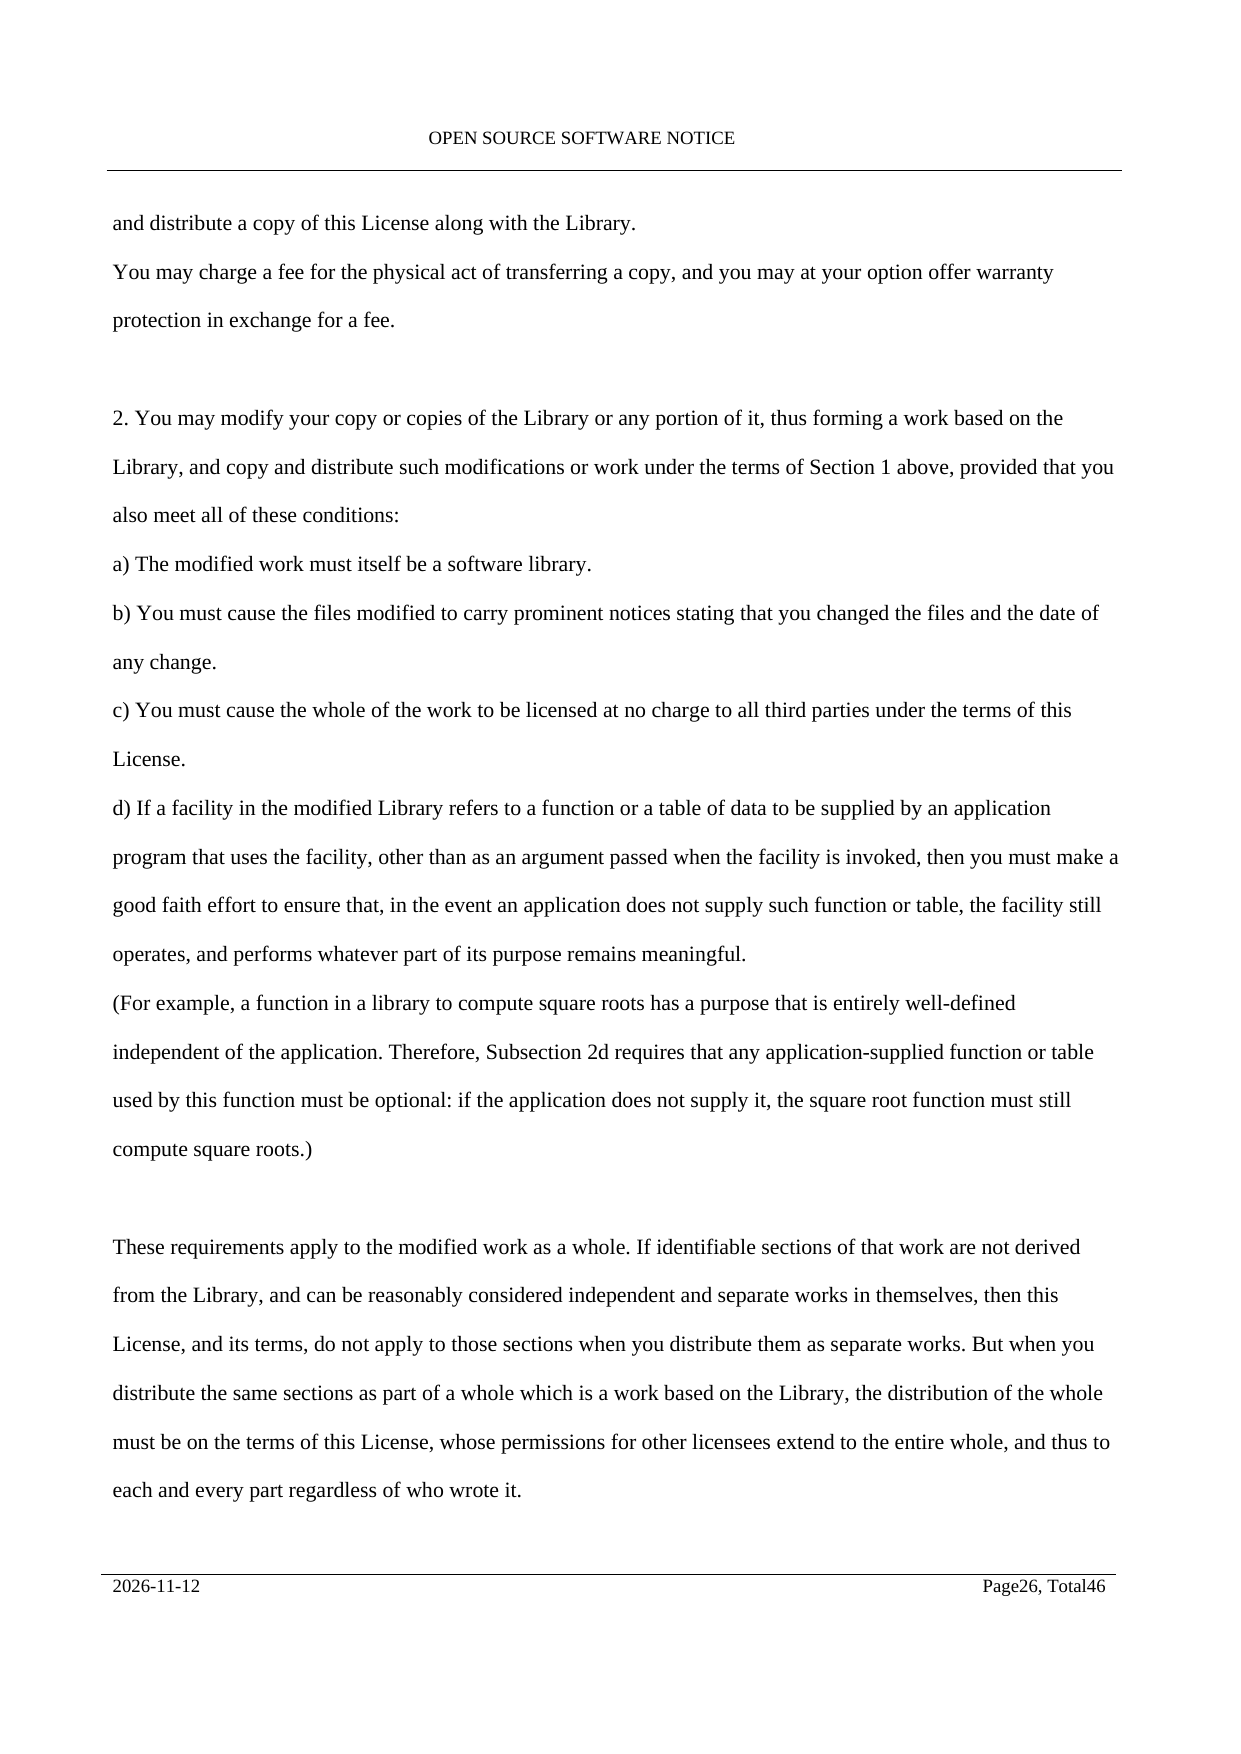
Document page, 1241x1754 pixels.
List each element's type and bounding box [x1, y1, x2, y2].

text [112, 206, 1128, 1506]
